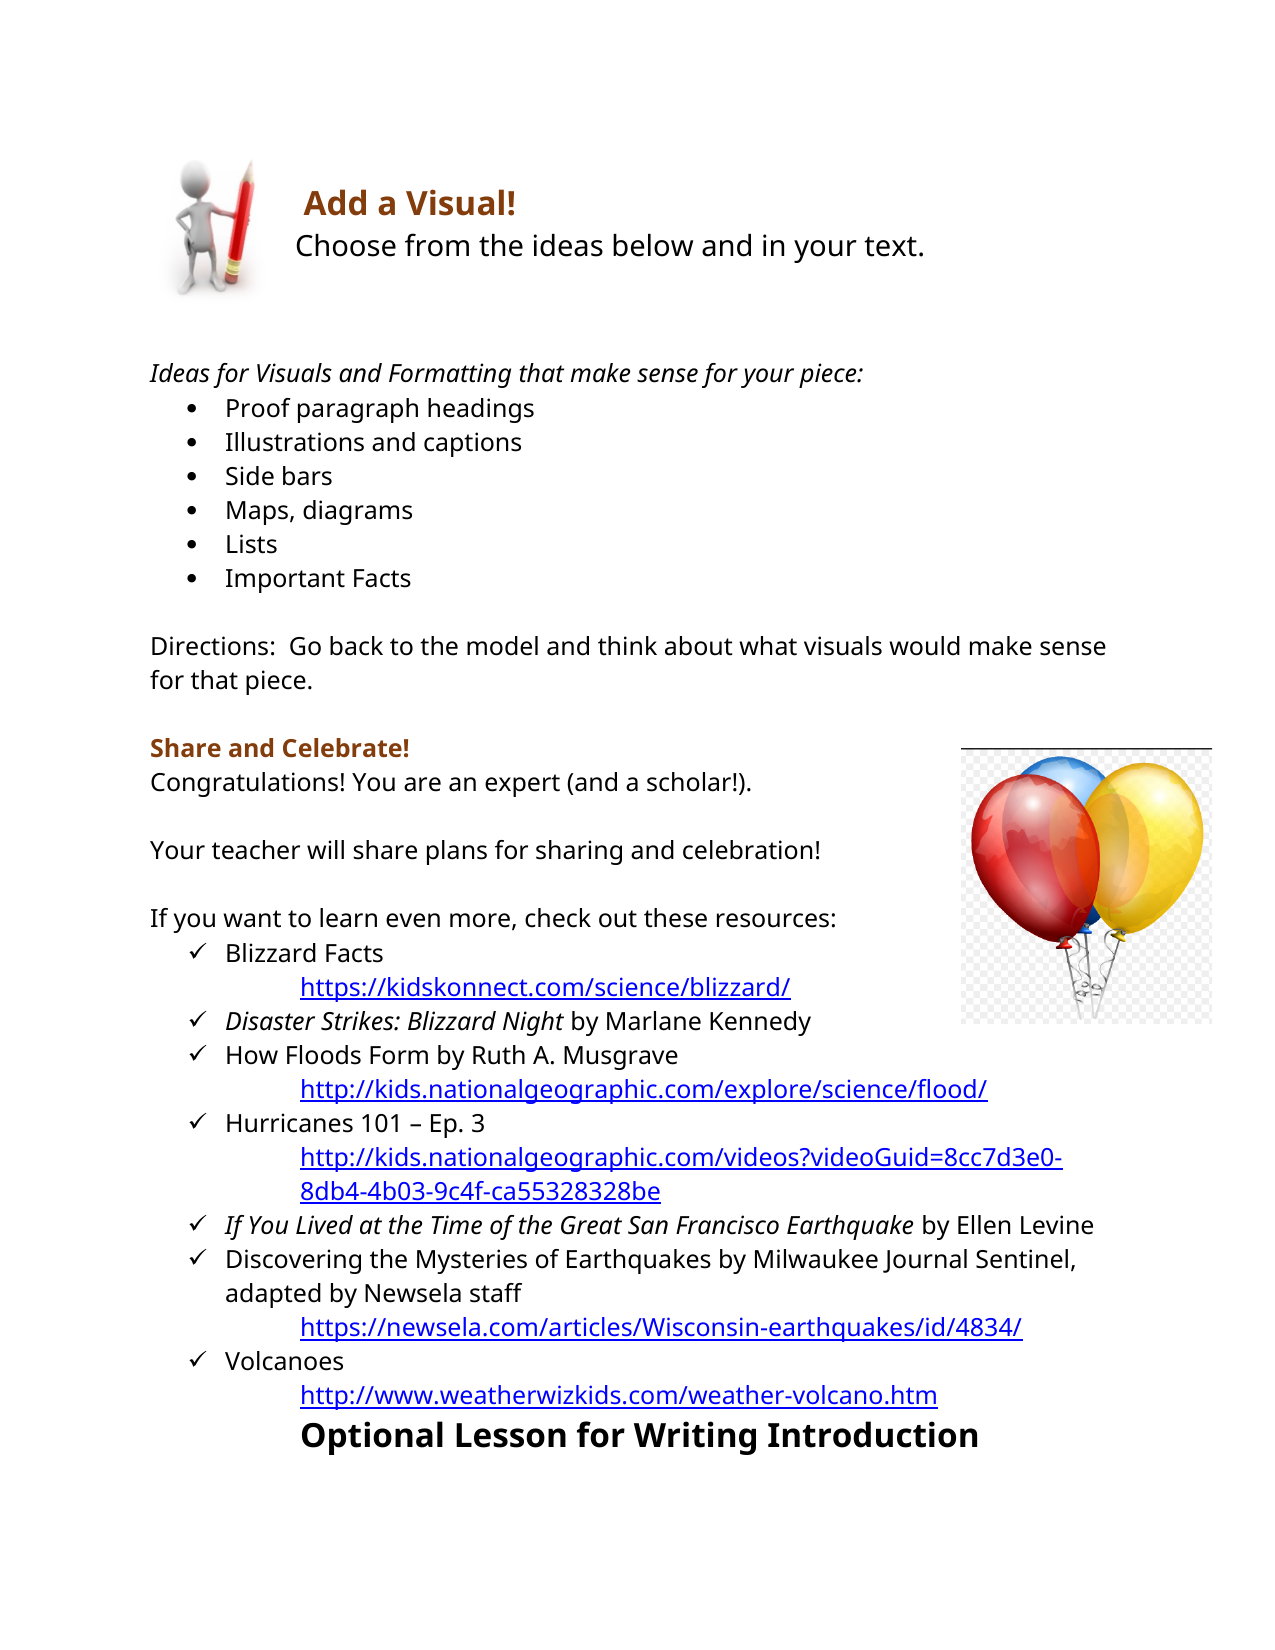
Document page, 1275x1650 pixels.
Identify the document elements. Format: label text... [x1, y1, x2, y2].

list Blizzard Facts [187, 935, 961, 969]
picture [184, 183, 243, 277]
list http://kids.nationalgeographic.com/videos?videoGuid=8cc7d3e0-8db4-4b03-9c4f-ca55328328be [300, 1139, 1125, 1208]
list Lists [187, 526, 1125, 561]
text Congratulations! You are an expert (and a scholar!). [150, 765, 961, 799]
text Directions: Go back to the model and think about what visuals would make sense for that piece. [150, 629, 1125, 697]
list Proof paragraph headings [187, 390, 1125, 424]
list Maps, diagrams [187, 492, 1125, 526]
list Side bars [187, 458, 1125, 492]
picture [961, 748, 1213, 1024]
list Discovering the Mysteries of Earthquakes by Milwaukee Journal Sentinel, adapted by Newsela staff [187, 1242, 1125, 1310]
text If you want to learn even more, check out these resources: [150, 901, 961, 935]
list Volcanoes [187, 1344, 1125, 1378]
list Illustrations and captions [187, 424, 1125, 458]
list Optional Lesson for Writing Introduction [225, 1412, 1125, 1457]
list https://newsela.com/articles/Wisconsin-earthquakes/id/4834/ [225, 1310, 1125, 1344]
list http://www.weatherwizkids.com/weather-volcano.htm [225, 1378, 1125, 1412]
list Disaster Strikes: Blizzard Night by Marlane Kennedy [187, 1003, 1125, 1037]
text Share and Celebrate! [150, 731, 1125, 765]
text Ideas for Visuals and Formatting that make sense for your piece: [150, 356, 1125, 390]
list https://kidskonnect.com/science/blizzard/ [225, 969, 961, 1003]
list http://kids.nationalgeographic.com/explore/science/flood/ [225, 1071, 1125, 1106]
list How Floods Form by Ruth A. Musgrave [187, 1037, 1125, 1071]
list Hurricanes 101 – Ep. 3 [187, 1106, 1125, 1139]
list If You Lived at the Time of the Great San Francisco Earthquake by Ellen Levine [187, 1208, 1125, 1242]
list Important Facts [187, 561, 1125, 594]
text Your teacher will share plans for sharing and celebration! [150, 833, 961, 867]
